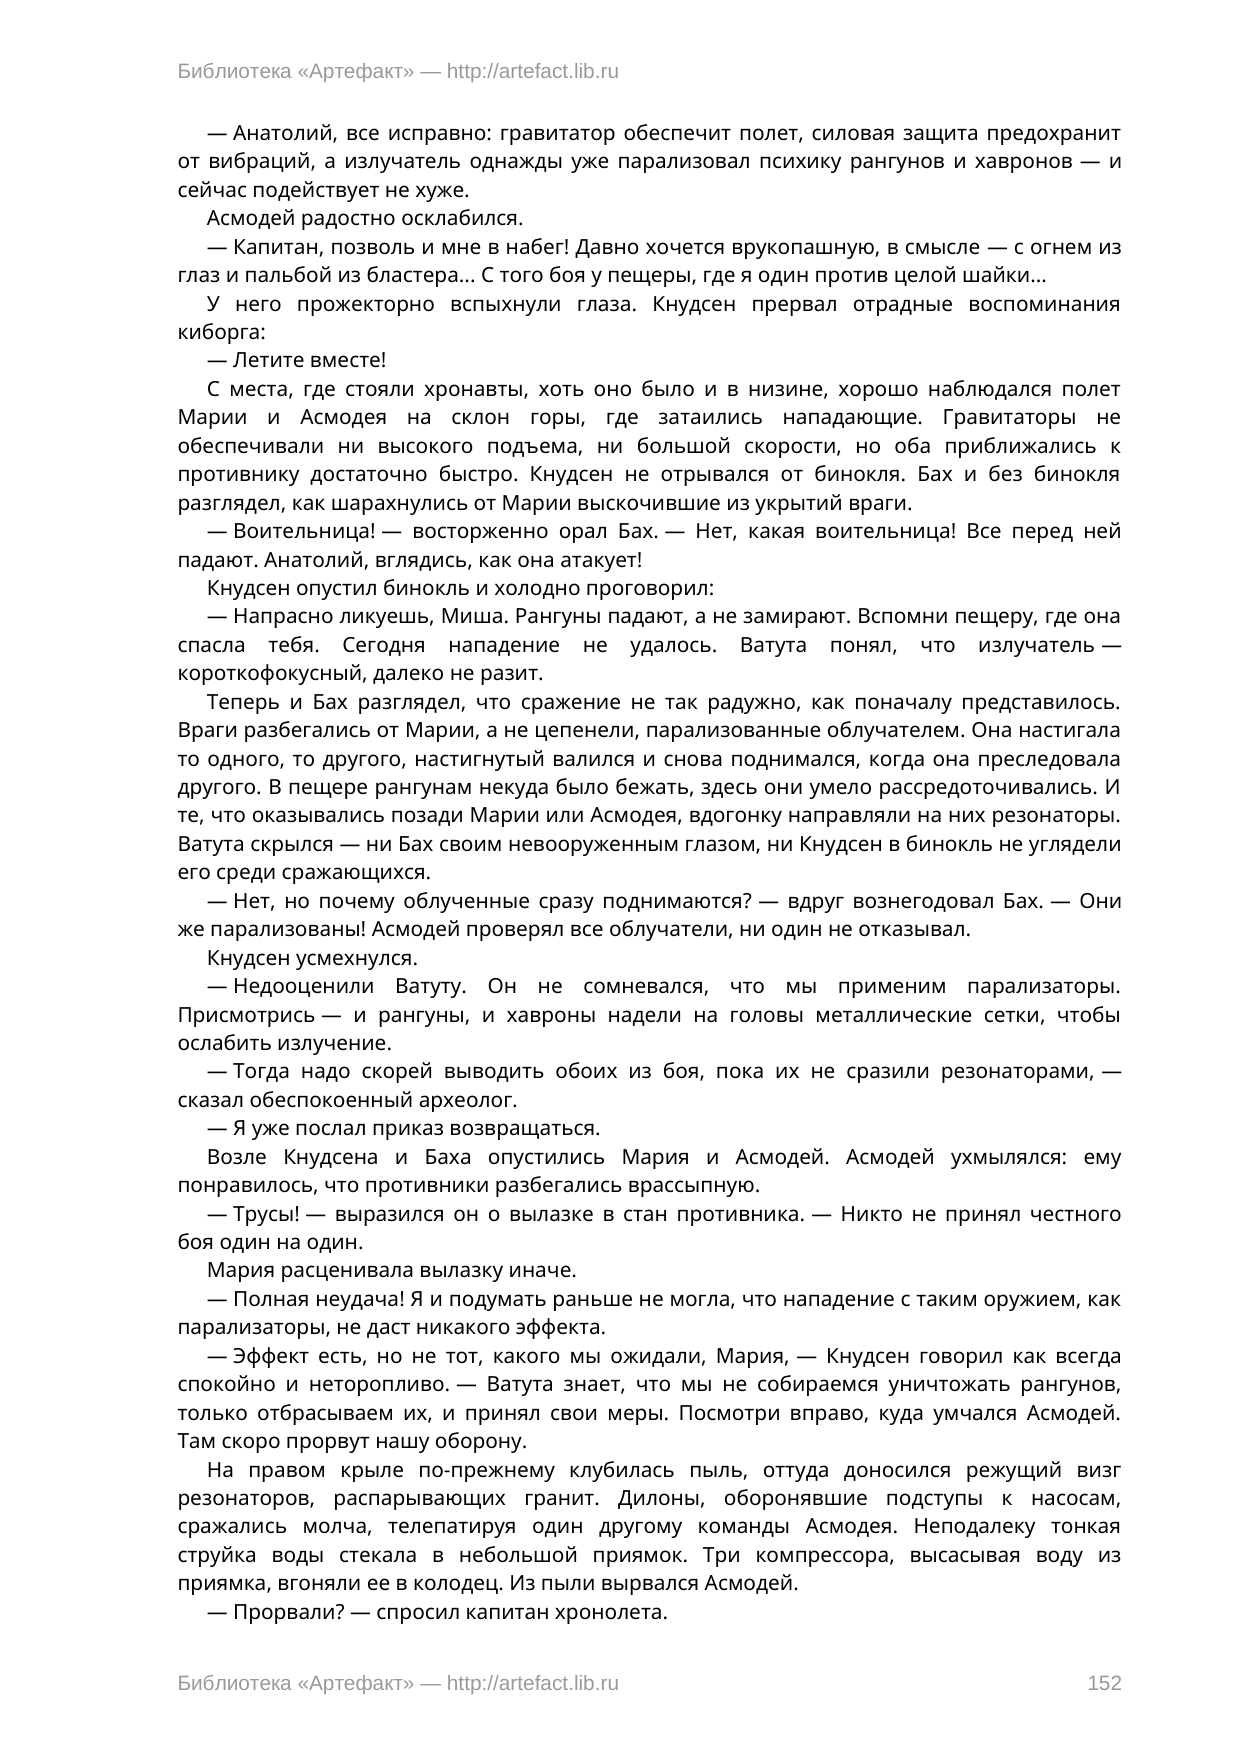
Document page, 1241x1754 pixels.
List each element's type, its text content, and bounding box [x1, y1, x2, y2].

text Асмодей радостно осклабился. [177, 203, 1122, 232]
text У него прожекторно вспыхнули глаза. Кнудсен прервал отрадные воспоминания киборга: [177, 289, 1122, 346]
text Кнудсен опустил бинокль и холодно проговорил: [177, 573, 1122, 602]
text — Летите вместе! [177, 346, 1122, 374]
text С места, где стояли хронавты, хоть оно было и в низине, хорошо наблюдался полет Марии и Асмодея на склон горы, где затаились нападающие. Гравитаторы не обеспечивали ни высокого подъема, ни большой скорости, но оба приближались к противнику достаточно быстро. Кнудсен не отрывался от бинокля. Бах и без бинокля разглядел, как шарахнулись от Марии выскочившие из укрытий враги. [177, 374, 1122, 516]
text — Воительница! — восторженно орал Бах. — Нет, какая воительница! Все перед ней падают. Анатолий, вглядись, как она атакует! [177, 516, 1122, 573]
text — Напрасно ликуешь, Миша. Рангуны падают, а не замирают. Вспомни пещеру, где она спасла тебя. Сегодня нападение не удалось. Ватута понял, что излучатель — короткофокусный, далеко не разит. [177, 602, 1122, 687]
text — Анатолий, все исправно: гравитатор обеспечит полет, силовая защита предохранит от вибраций, а излучатель однажды уже парализовал психику рангунов и хавронов — и сейчас подействует не хуже. [177, 118, 1122, 203]
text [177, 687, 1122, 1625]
text — Капитан, позволь и мне в набег! Давно хочется врукопашную, в смысле — с огнем из глаз и пальбой из бластера... С того боя у пещеры, где я один против целой шайки... [177, 232, 1122, 289]
